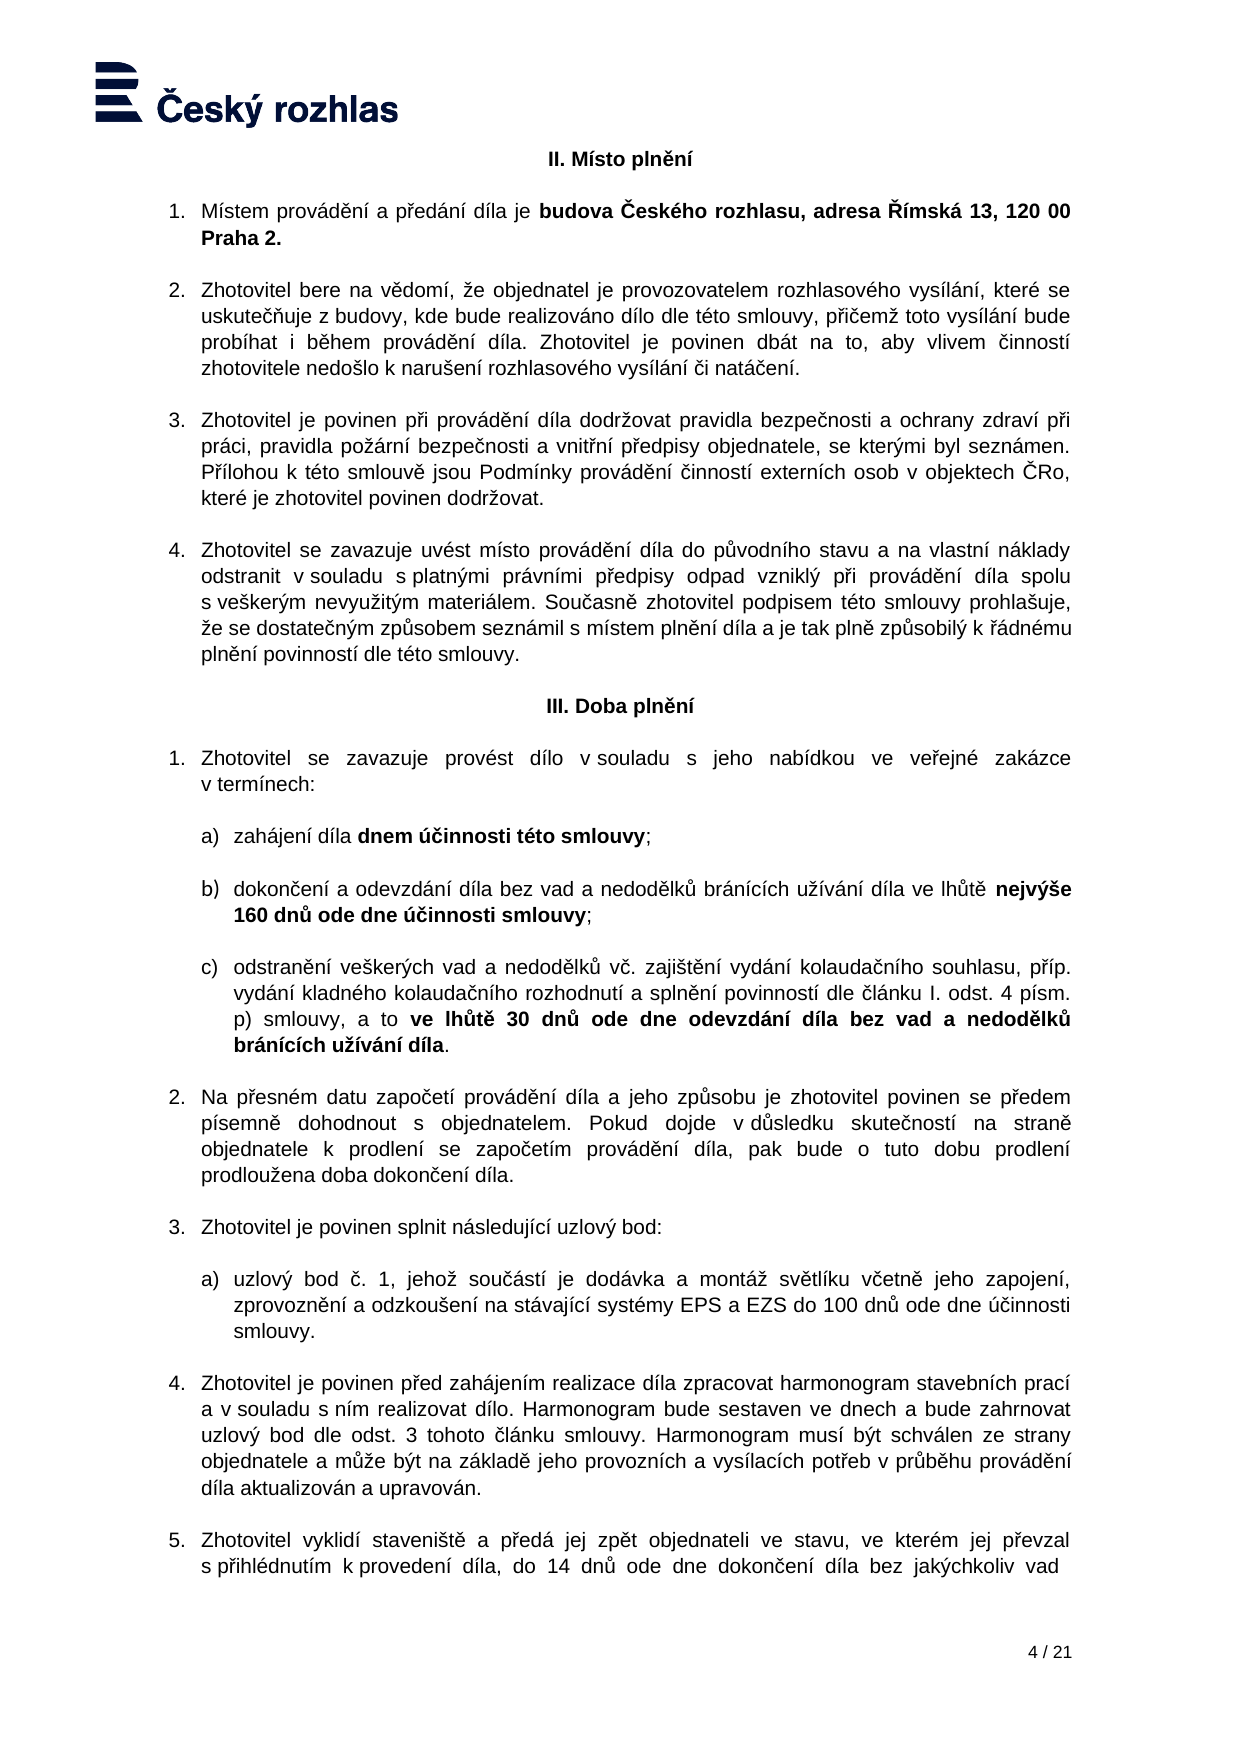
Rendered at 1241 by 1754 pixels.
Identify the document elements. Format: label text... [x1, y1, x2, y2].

list uzlový bod č. 1, jehož součástí je dodávka a montáž světlíku včetně jeho zapojení, zprovoznění a odzkoušení na stávající systémy EPS a EZS do 100 dnů ode dne účinnosti smlouvy. [201, 1266, 1072, 1344]
list odstranění veškerých vad a nedodělků vč. zajištění vydání kolaudačního souhlasu, příp. vydání kladného kolaudačního rozhodnutí a splnění povinností dle článku I. odst. 4 písm. p) smlouvy, a to ve lhůtě 30 dnů ode dne odevzdání díla bez vad a nedodělků bránících užívání díla. [201, 953, 1072, 1057]
list Zhotovitel bere na vědomí, že objednatel je provozovatelem rozhlasového vysílání, které se uskutečňuje z budovy, kde bude realizováno dílo dle této smlouvy, přičemž toto vysílání bude probíhat i během provádění díla. Zhotovitel je povinen dbát na to, aby vlivem činností zhotovitele nedošlo k narušení rozhlasového vysílání či natáčení. [168, 276, 1072, 380]
list dokončení a odevzdání díla bez vad a nedodělků bránících užívání díla ve lhůtě nejvýše 160 dnů ode dne účinnosti smlouvy; [201, 875, 1072, 927]
list Zhotovitel je povinen splnit následující uzlový bod: [168, 1214, 1072, 1240]
list Místem provádění a předání díla je budova Českého rozhlasu, adresa Římská 13, 120 00 Praha 2. [168, 198, 1072, 250]
list Zhotovitel se zavazuje uvést místo provádění díla do původního stavu a na vlastní náklady odstranit v souladu s platnými právními předpisy odpad vzniklý při provádění díla spolu s veškerým nevyužitým materiálem. Současně zhotovitel podpisem této smlouvy prohlašuje, že se dostatečným způsobem seznámil s místem plnění díla a je tak plně způsobilý k řádnému plnění povinností dle této smlouvy. [168, 537, 1072, 667]
subtitle Doba plnění [168, 693, 1072, 719]
list Zhotovitel je povinen při provádění díla dodržovat pravidla bezpečnosti a ochrany zdraví při práci, pravidla požární bezpečnosti a vnitřní předpisy objednatele, se kterými byl seznámen. Přílohou k této smlouvě jsou Podmínky provádění činností externích osob v objektech ČRo, které je zhotovitel povinen dodržovat. [168, 406, 1072, 511]
list zahájení díla dnem účinnosti této smlouvy; [201, 823, 1072, 849]
subtitle Místo plnění [168, 146, 1072, 172]
list Na přesném datu započetí provádění díla a jeho způsobu je zhotovitel povinen se předem písemně dohodnout s objednatelem. Pokud dojde v důsledku skutečností na straně objednatele k prodlení se započetím provádění díla, pak bude o tuto dobu prodlení prodloužena doba dokončení díla. [168, 1083, 1072, 1188]
list Zhotovitel je povinen před zahájením realizace díla zpracovat harmonogram stavebních prací a v souladu s ním realizovat dílo. Harmonogram bude sestaven ve dnech a bude zahrnovat uzlový bod dle odst. 3 tohoto článku smlouvy. Harmonogram musí být schválen ze strany objednatele a může být na základě jeho provozních a vysílacích potřeb v průběhu provádění díla aktualizován a upravován. [168, 1370, 1072, 1500]
list Zhotovitel se zavazuje provést dílo v souladu s jeho nabídkou ve veřejné zakázce v termínech: [168, 745, 1072, 797]
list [168, 1526, 1072, 1578]
picture [95, 62, 398, 128]
